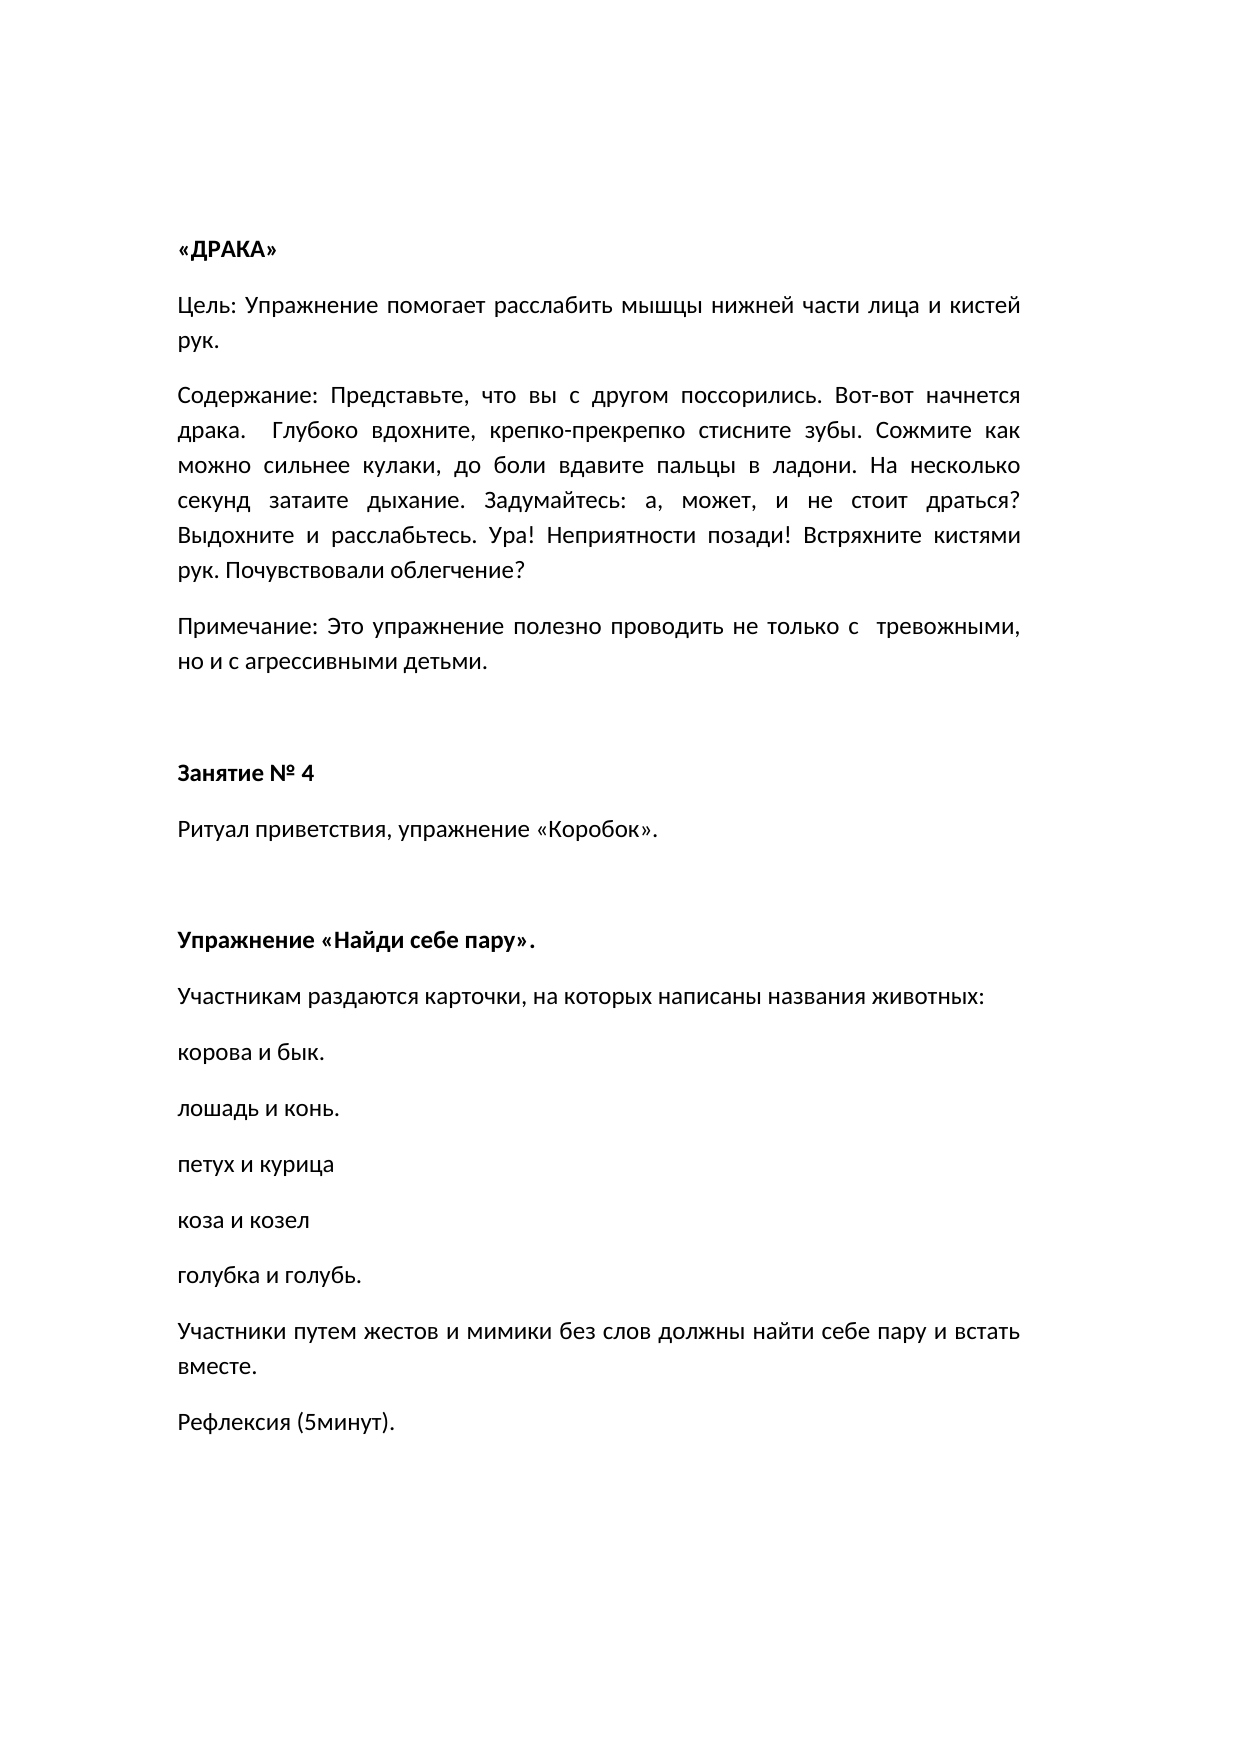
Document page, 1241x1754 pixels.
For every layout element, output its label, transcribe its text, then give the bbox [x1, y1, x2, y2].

text корова и бык. [177, 1036, 1022, 1067]
text коза и козел [177, 1204, 1022, 1234]
text «ДРАКА» [177, 233, 1022, 263]
text Занятие № 4 [177, 757, 1022, 788]
text петух и курица [177, 1148, 1022, 1178]
text Рефлексия (5минут). [177, 1406, 1022, 1437]
text Ритуал приветствия, упражнение «Коробок». [177, 813, 1022, 843]
text лошадь и конь. [177, 1092, 1022, 1123]
text Участникам раздаются карточки, на которых написаны названия животных: [177, 981, 1022, 1011]
text Участники путем жестов и мимики без слов должны найти себе пару и встать вместе. [177, 1316, 1022, 1381]
text Упражнение «Найди себе пару». [177, 925, 1022, 955]
text Содержание: Представьте, что вы с другом поссорились. Вот-вот начнется драка. Глубоко вдохните, крепко-прекрепко стисните зубы. Сожмите как можно сильнее кулаки, до боли вдавите пальцы в ладони. На несколько секунд затаите дыхание. Задумайтесь: а, может, и не стоит драться? Выдохните и расслабьтесь. Ура! Неприятности позади! Встряхните кистями рук. Почувствовали облегчение? [177, 380, 1022, 585]
text Цель: Упражнение помогает расслабить мышцы нижней части лица и кистей рук. [177, 289, 1022, 354]
text голубка и голубь. [177, 1260, 1022, 1290]
text Примечание: Это упражнение полезно проводить не только с тревожными, но и с агрессивными детьми. [177, 611, 1022, 676]
